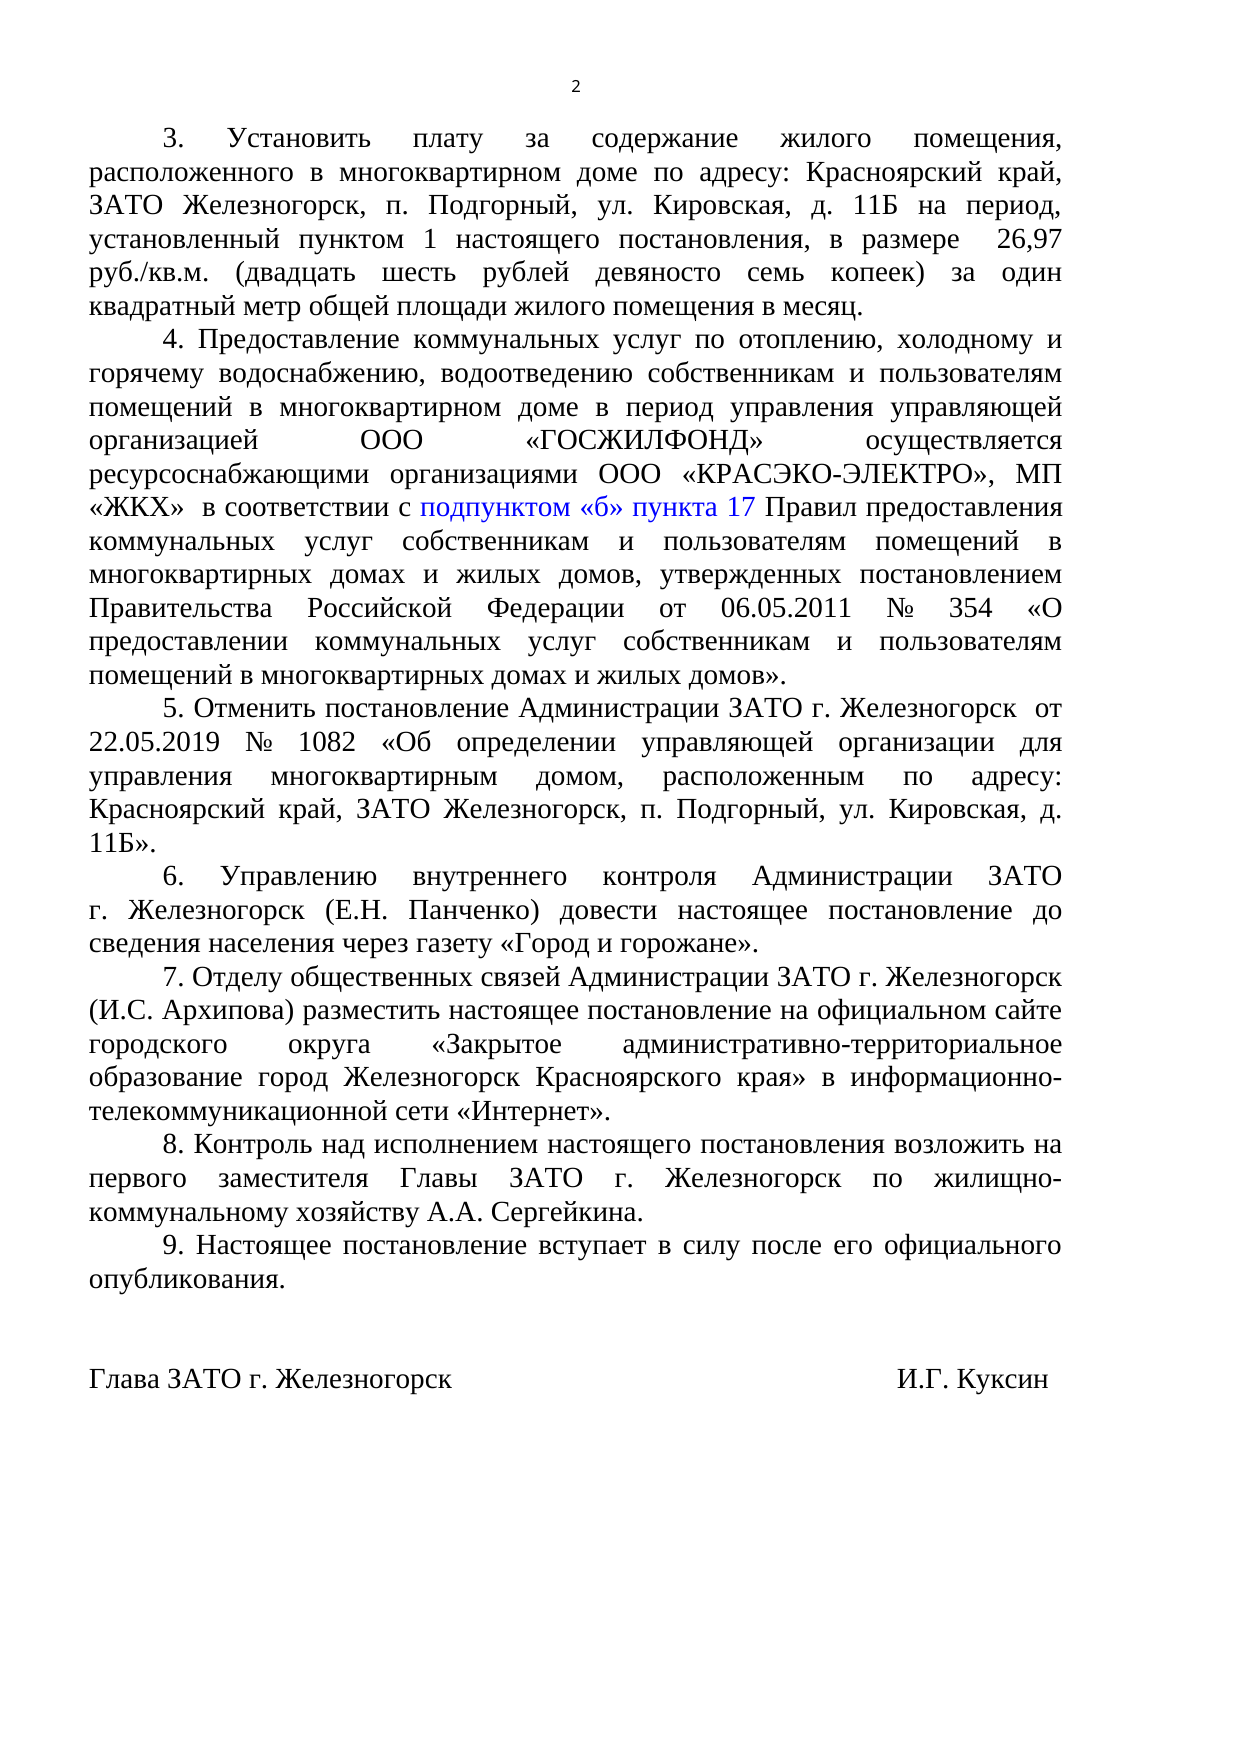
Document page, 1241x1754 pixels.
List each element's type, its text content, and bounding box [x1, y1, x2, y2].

text 4. Предоставление коммунальных услуг по отоплению, холодному и горячему водоснабжению, водоотведению собственникам и пользователям помещений в многоквартирном доме в период управления управляющей организацией ООО «ГОСЖИЛФОНД» осуществляется ресурсоснабжающими организациями ООО «КРАСЭКО-ЭЛЕКТРО», МП «ЖКХ» в соответствии с подпунктом «б» пункта 17 Правил предоставления коммунальных услуг собственникам и пользователям помещений в многоквартирных домах и жилых домов, утвержденных постановлением Правительства Российской Федерации от 06.05.2011 № 354 «О предоставлении коммунальных услуг собственникам и пользователям помещений в многоквартирных домах и жилых домов». [89, 322, 1063, 691]
text 7. Отделу общественных связей Администрации ЗАТО г. Железногорск (И.С. Архипова) разместить настоящее постановление на официальном сайте городского округа «Закрытое административно-территориальное образование город Железногорск Красноярского края» в информационно-телекоммуникационной сети «Интернет». [89, 959, 1063, 1127]
text 9. Настоящее постановление вступает в силу после его официального опубликования. [89, 1227, 1063, 1294]
title 5. Отменить постановление Администрации ЗАТО г. Железногорск от 22.05.2019 № 1082 «Об определении управляющей организации для управления многоквартирным домом, расположенным по адресу: Красноярский край, ЗАТО Железногорск, п. Подгорный, ул. Кировская, д. 11Б». [89, 691, 1063, 858]
text 8. Контроль над исполнением настоящего постановления возложить на первого заместителя Главы ЗАТО г. Железногорск по жилищно-коммунальному хозяйству А.А. Сергейкина. [89, 1127, 1063, 1227]
text Глава ЗАТО г. Железногорск И.Г. Куксин [89, 1361, 1063, 1395]
title 6. Управлению внутреннего контроля Администрации ЗАТО г. Железногорск (Е.Н. Панченко) довести настоящее постановление до сведения населения через газету «Город и горожане». [89, 858, 1063, 959]
text 3. Установить плату за содержание жилого помещения, расположенного в многоквартирном доме по адресу: Красноярский край, ЗАТО Железногорск, п. Подгорный, ул. Кировская, д. 11Б на период, установленный пунктом 1 настоящего постановления, в размере 26,97 руб./кв.м. (двадцать шесть рублей девяносто семь копеек) за один квадратный метр общей площади жилого помещения в месяц. [89, 120, 1063, 322]
